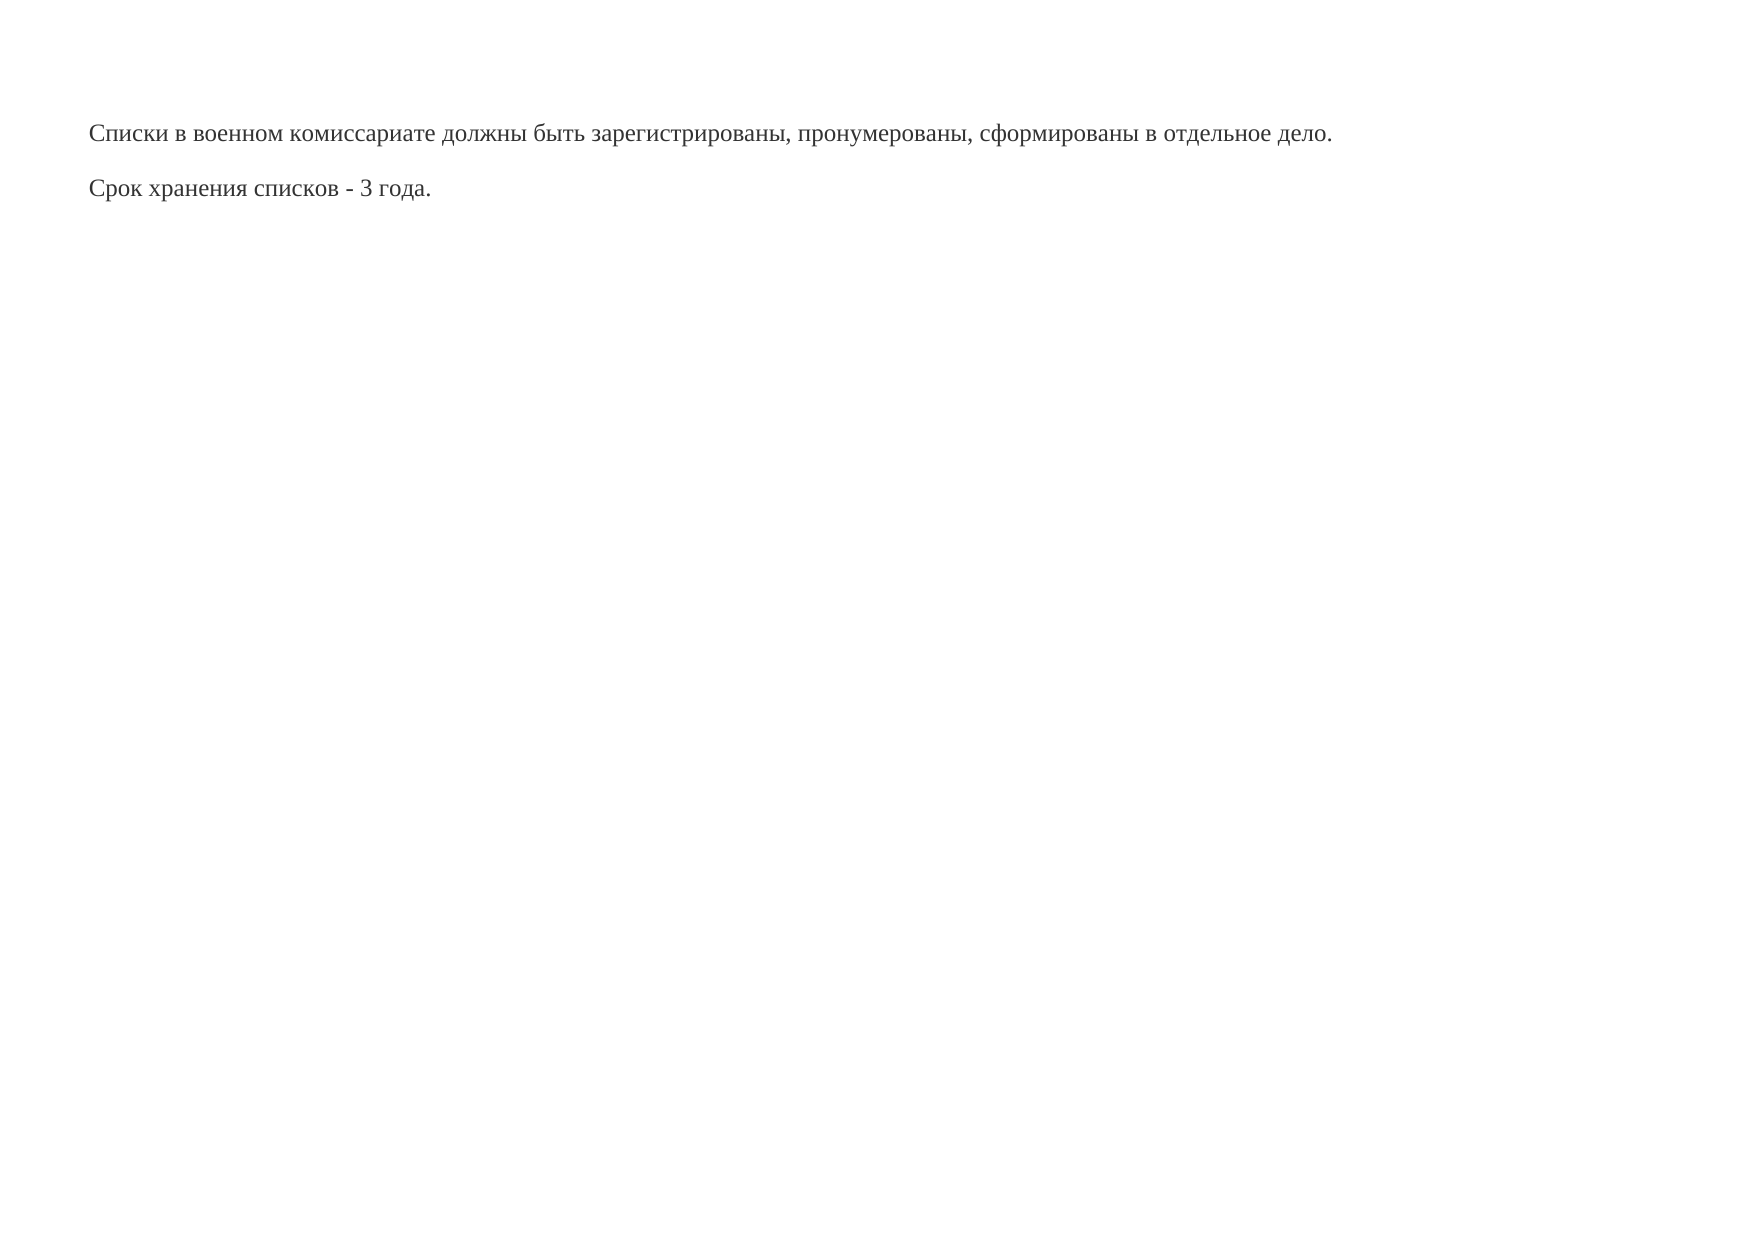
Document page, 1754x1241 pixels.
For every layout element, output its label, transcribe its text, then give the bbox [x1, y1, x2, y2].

text Списки в военном комиссариате должны быть зарегистрированы, пронумерованы, сформированы в отдельное дело. [88, 118, 1665, 147]
text Срок хранения списков - 3 года. [88, 173, 1665, 202]
